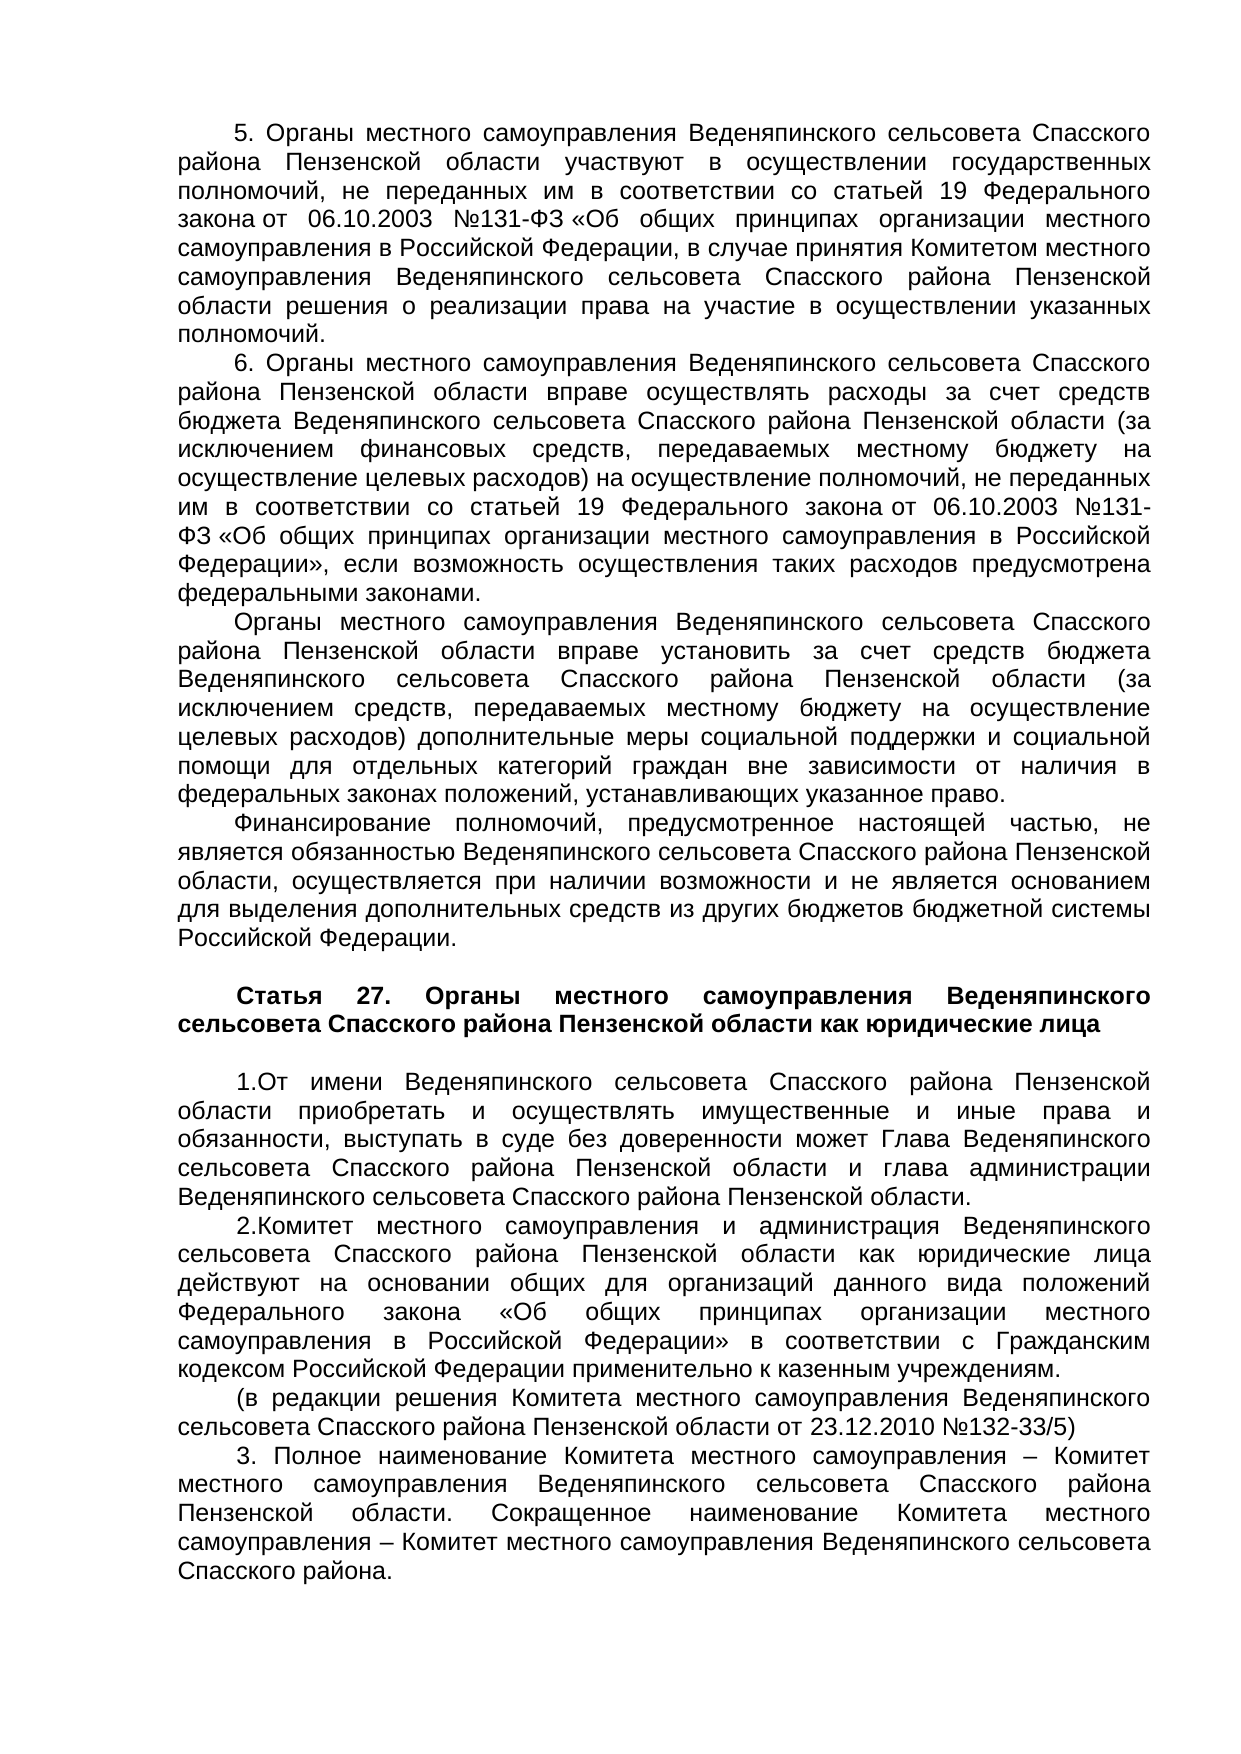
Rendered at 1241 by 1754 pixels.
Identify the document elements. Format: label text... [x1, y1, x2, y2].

text 2.Комитет местного самоуправления и администрация Веденяпинского сельсовета Спасского района Пензенской области как юридические лица действуют на основании общих для организаций данного вида положений Федерального закона «Об общих принципах организации местного самоуправления в Российской Федерации» в соответствии с Гражданским кодексом Российской Федерации применительно к казенным учреждениям. [177, 1211, 1152, 1383]
text 1.От имени Веденяпинского сельсовета Спасского района Пензенской области приобретать и осуществлять имущественные и иные права и обязанности, выступать в суде без доверенности может Глава Веденяпинского сельсовета Спасского района Пензенской области и глава администрации Веденяпинского сельсовета Спасского района Пензенской области. [177, 1067, 1152, 1211]
text (в редакции решения Комитета местного самоуправления Веденяпинского сельсовета Спасского района Пензенской области от 23.12.2010 №132-33/5) [177, 1383, 1152, 1441]
text 6. Органы местного самоуправления Веденяпинского сельсовета Спасского района Пензенской области вправе осуществлять расходы за счет средств бюджета Веденяпинского сельсовета Спасского района Пензенской области (за исключением финансовых средств, передаваемых местному бюджету на осуществление целевых расходов) на осуществление полномочий, не переданных им в соответствии со статьей 19 Федерального закона от 06.10.2003 №131-ФЗ «Об общих принципах организации местного самоуправления в Российской Федерации», если возможность осуществления таких расходов предусмотрена федеральными законами. [177, 348, 1152, 607]
text Статья 27. Органы местного самоуправления Веденяпинского сельсовета Спасского района Пензенской области как юридические лица [177, 981, 1152, 1038]
text 3. Полное наименование Комитета местного самоуправления – Комитет местного самоуправления Веденяпинского сельсовета Спасского района Пензенской области. Сокращенное наименование Комитета местного самоуправления – Комитет местного самоуправления Веденяпинского сельсовета Спасского района. [177, 1441, 1152, 1584]
text Финансирование полномочий, предусмотренное настоящей частью, не является обязанностью Веденяпинского сельсовета Спасского района Пензенской области, осуществляется при наличии возможности и не является основанием для выделения дополнительных средств из других бюджетов бюджетной системы Российской Федерации. [177, 808, 1152, 952]
text 5. Органы местного самоуправления Веденяпинского сельсовета Спасского района Пензенской области участвуют в осуществлении государственных полномочий, не переданных им в соответствии со статьей 19 Федерального закона от 06.10.2003 №131-ФЗ «Об общих принципах организации местного самоуправления в Российской Федерации, в случае принятия Комитетом местного самоуправления Веденяпинского сельсовета Спасского района Пензенской области решения о реализации права на участие в осуществлении указанных полномочий. [177, 118, 1152, 348]
text Органы местного самоуправления Веденяпинского сельсовета Спасского района Пензенской области вправе установить за счет средств бюджета Веденяпинского сельсовета Спасского района Пензенской области (за исключением средств, передаваемых местному бюджету на осуществление целевых расходов) дополнительные меры социальной поддержки и социальной помощи для отдельных категорий граждан вне зависимости от наличия в федеральных законах положений, устанавливающих указанное право. [177, 607, 1152, 808]
